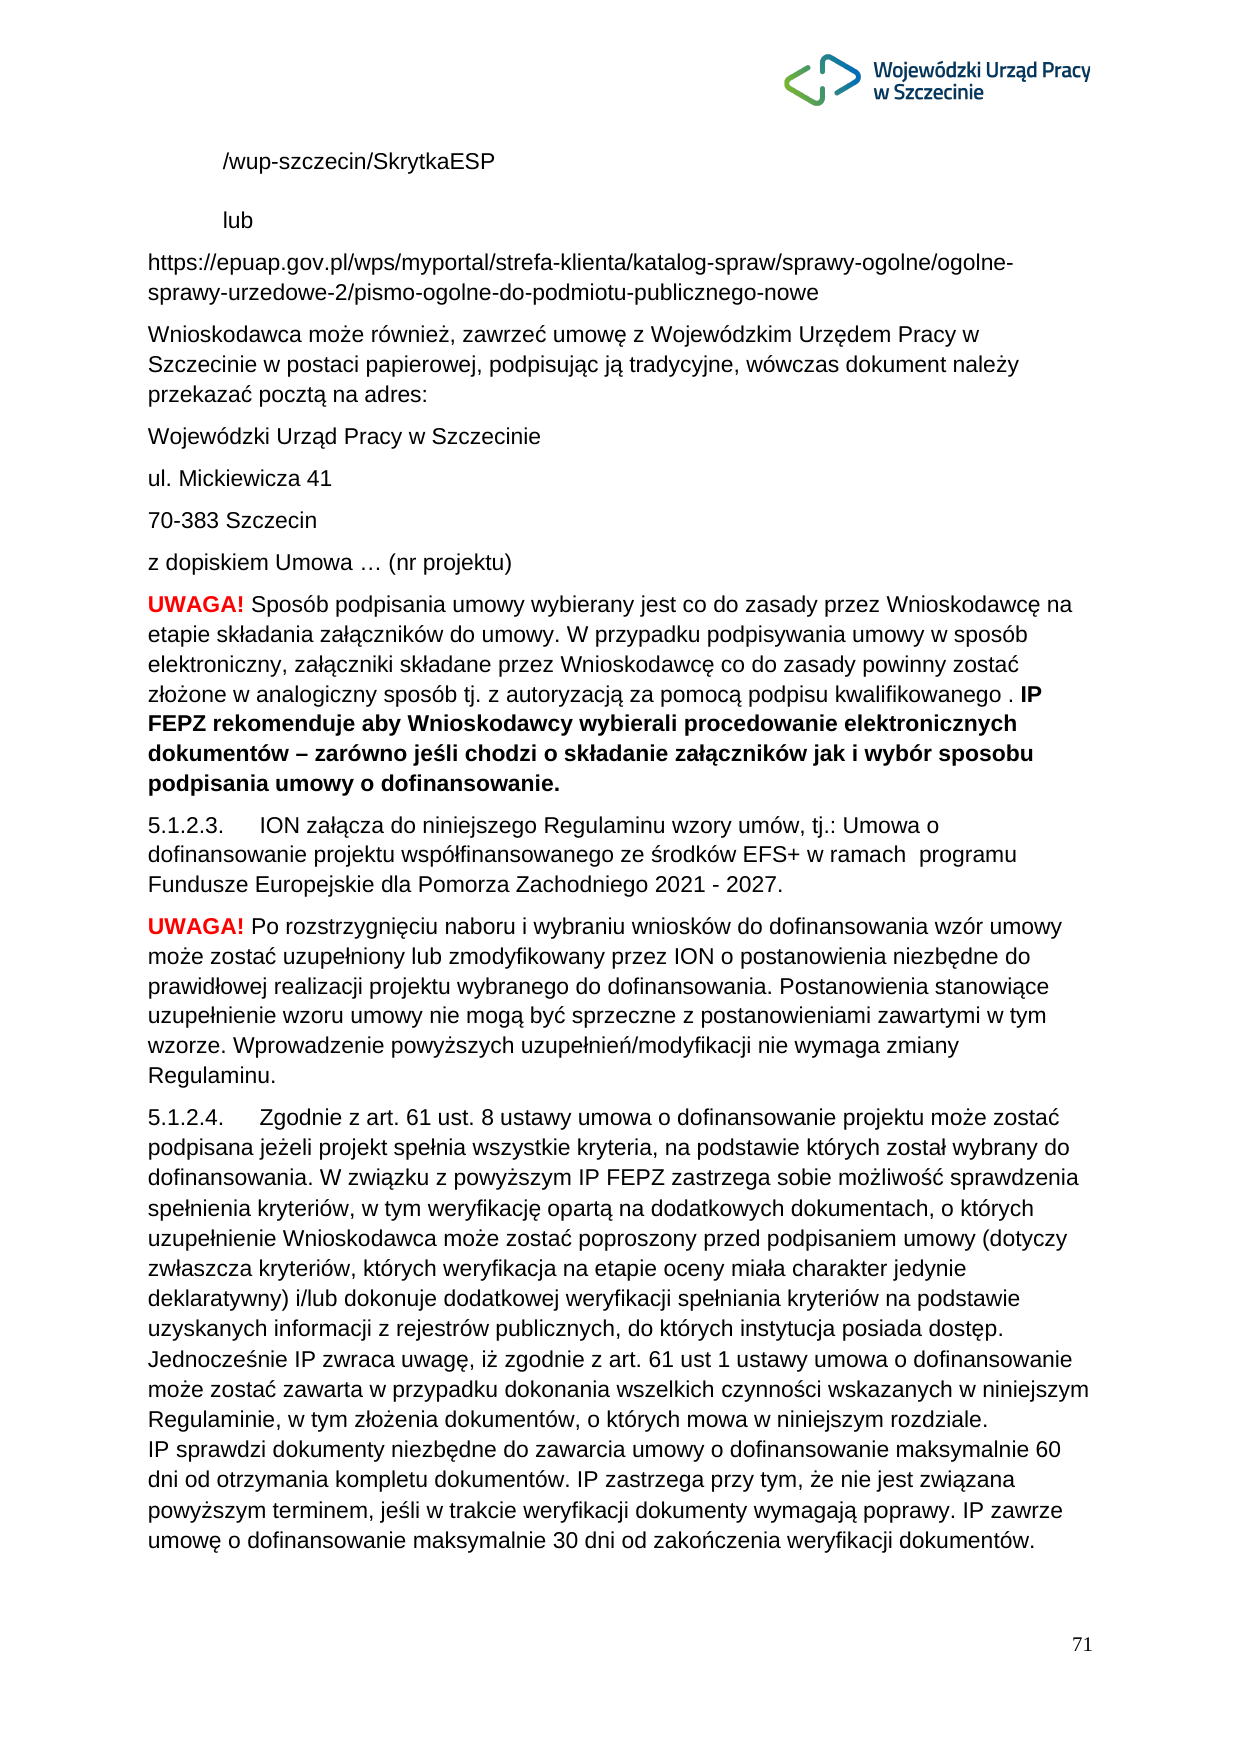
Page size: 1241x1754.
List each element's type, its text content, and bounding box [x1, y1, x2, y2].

list /wup-szczecin/SkrytkaESP [223, 148, 1092, 174]
list 70-383 Szczecin [148, 507, 1092, 533]
list Wojewódzki Urząd Pracy w Szczecinie [148, 423, 1092, 449]
list lub [223, 207, 1092, 233]
list UWAGA! Po rozstrzygnięciu naboru i wybraniu wniosków do dofinansowania wzór umowy może zostać uzupełniony lub zmodyfikowany przez ION o postanowienia niezbędne do prawidłowej realizacji projektu wybranego do dofinansowania. Postanowienia stanowiące uzupełnienie wzoru umowy nie mogą być sprzeczne z postanowieniami zawartymi w tym wzorze. Wprowadzenie powyższych uzupełnień/modyfikacji nie wymaga zmiany Regulaminu. [148, 913, 1092, 1088]
list https://epuap.gov.pl/wps/myportal/strefa-klienta/katalog-spraw/sprawy-ogolne/ogolne-sprawy-urzedowe-2/pismo-ogolne-do-podmiotu-publicznego-nowe [148, 249, 1092, 305]
picture [784, 54, 1091, 106]
list ul. Mickiewicza 41 [148, 465, 1092, 491]
list ION załącza do niniejszego Regulaminu wzory umów, tj.: Umowa o dofinansowanie projektu współfinansowanego ze środków EFS+ w ramach programu Fundusze Europejskie dla Pomorza Zachodniego 2021 - 2027. [148, 812, 1092, 897]
list Wnioskodawca może również, zawrzeć umowę z Wojewódzkim Urzędem Pracy w Szczecinie w postaci papierowej, podpisując ją tradycyjne, wówczas dokument należy przekazać pocztą na adres: [148, 321, 1092, 407]
list UWAGA! Sposób podpisania umowy wybierany jest co do zasady przez Wnioskodawcę na etapie składania załączników do umowy. W przypadku podpisywania umowy w sposób elektroniczny, załączniki składane przez Wnioskodawcę co do zasady powinny zostać złożone w analogiczny sposób tj. z autoryzacją za pomocą podpisu kwalifikowanego . IP FEPZ rekomenduje aby Wnioskodawcy wybierali procedowanie elektronicznych dokumentów – zarówno jeśli chodzi o składanie załączników jak i wybór sposobu podpisania umowy o dofinansowanie. [148, 591, 1092, 796]
list z dopiskiem Umowa … (nr projektu) [148, 549, 1092, 576]
list Zgodnie z art. 61 ust. 8 ustawy umowa o dofinansowanie projektu może zostać podpisana jeżeli projekt spełnia wszystkie kryteria, na podstawie których został wybrany do dofinansowania. W związku z powyższym IP FEPZ zastrzega sobie możliwość sprawdzenia spełnienia kryteriów, w tym weryfikację opartą na dodatkowych dokumentach, o których uzupełnienie Wnioskodawca może zostać poproszony przed podpisaniem umowy (dotyczy zwłaszcza kryteriów, których weryfikacja na etapie oceny miała charakter jedynie deklaratywny) i/lub dokonuje dodatkowej weryfikacji spełniania kryteriów na podstawie uzyskanych informacji z rejestrów publicznych, do których instytucja posiada dostęp. Jednocześnie IP zwraca uwagę, iż zgodnie z art. 61 ust 1 ustawy umowa o dofinansowanie może zostać zawarta w przypadku dokonania wszelkich czynności wskazanych w niniejszym Regulaminie, w tym złożenia dokumentów, o których mowa w niniejszym rozdziale. IP sprawdzi dokumenty niezbędne do zawarcia umowy o dofinansowanie maksymalnie 60 dni od otrzymania kompletu dokumentów. IP zastrzega przy tym, że nie jest związana powyższym terminem, jeśli w trakcie weryfikacji dokumenty wymagają poprawy. IP zawrze umowę o dofinansowanie maksymalnie 30 dni od zakończenia weryfikacji dokumentów. [148, 1104, 1092, 1553]
